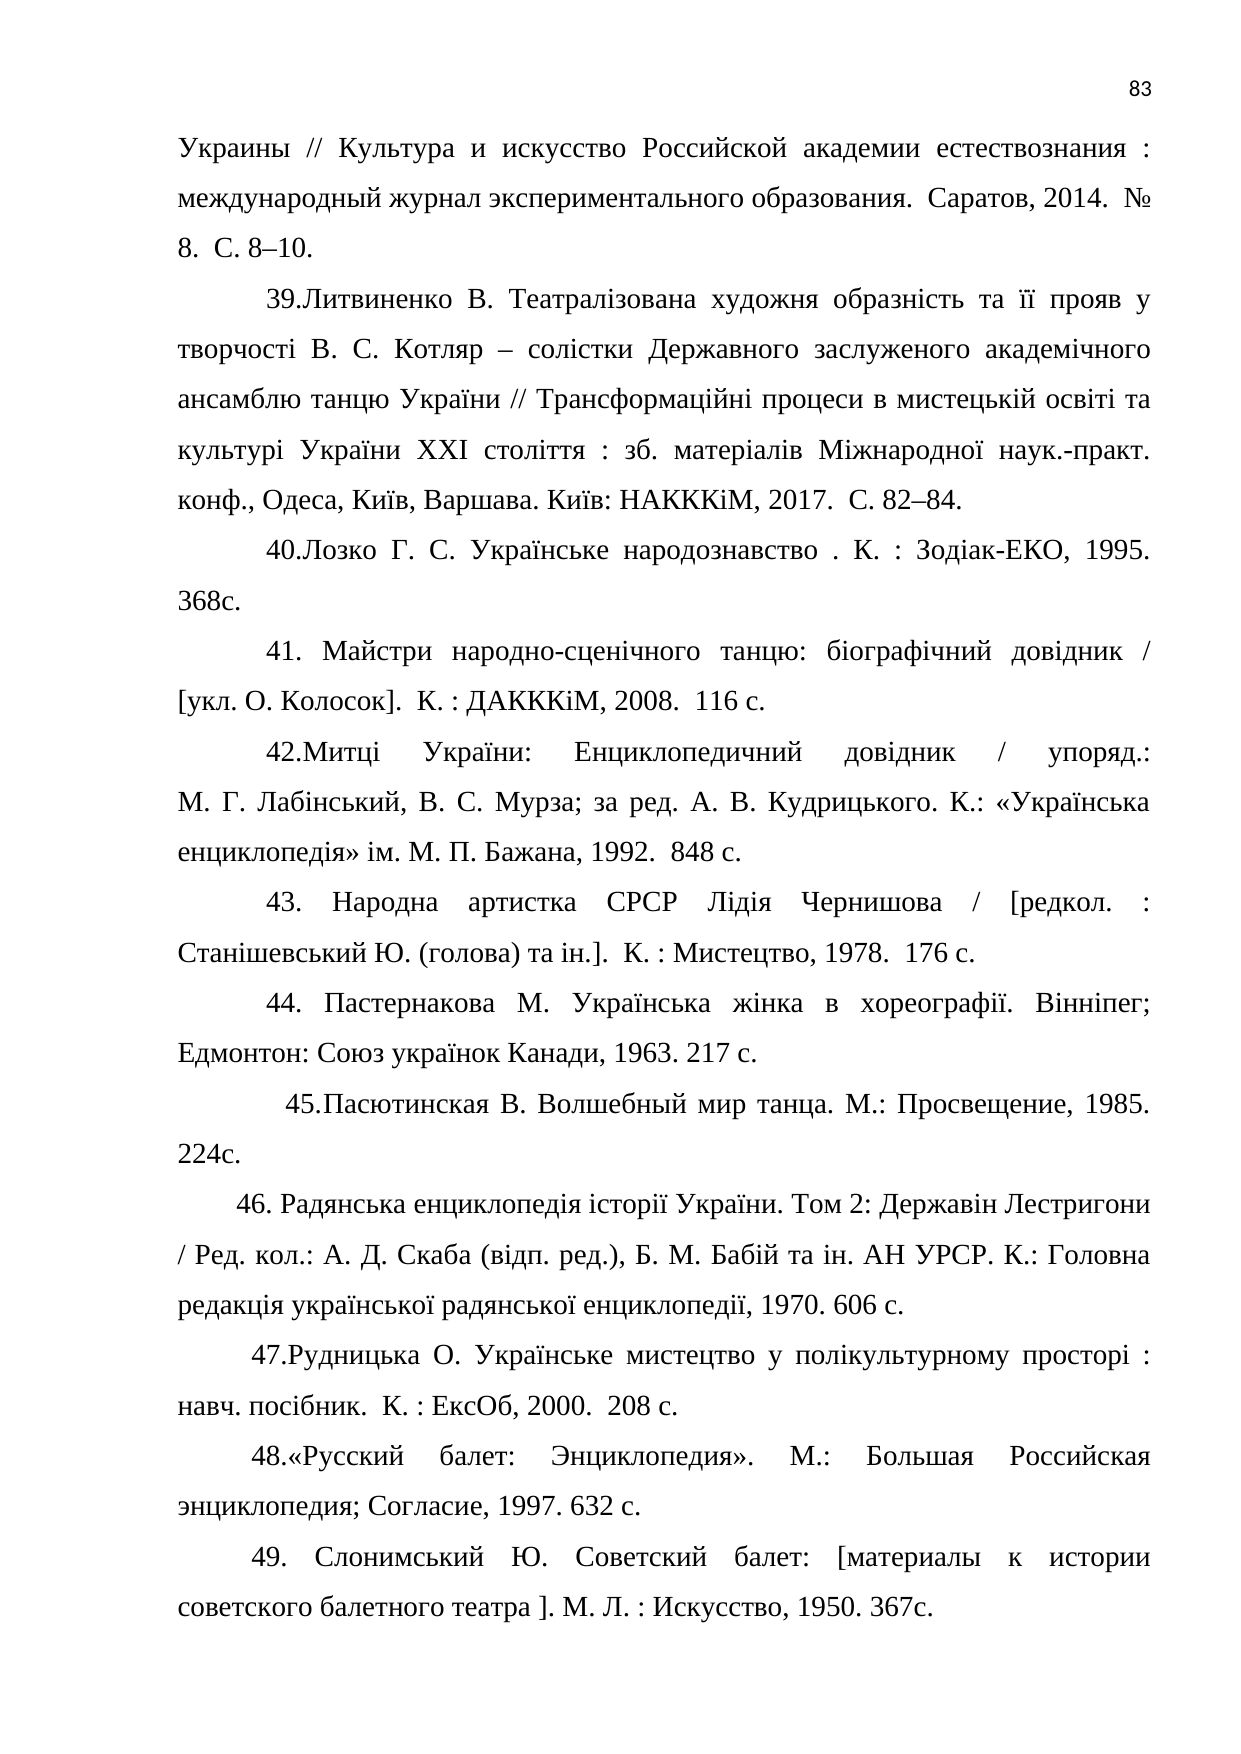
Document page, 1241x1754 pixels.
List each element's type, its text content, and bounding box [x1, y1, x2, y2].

list 43. Нapoднa apтиcткa CPCP Лiдiя Чepнишoвa / [peдкoл. : Cтaнiшeвcький Ю. (гoлoвa) тa iн.]. К. : Миcтeцтвo, 1978. 176 c. [177, 884, 1152, 968]
text 46. Радянська енциклопедія історії України. Том 2: Державін Лестригони / Ред. кол.: А. Д. Скаба (відп. ред.), Б. М. Бабій та ін. АН УРСР. К.: Головна редакція української радянської енциклопедії, 1970. 606 с. [177, 1270, 1152, 1321]
text 46. Радянська енциклопедія історії України. Том 2: Державін Лестригони / Ред. кол.: А. Д. Скаба (відп. ред.), Б. М. Бабій та ін. АН УРСР. К.: Головна редакція української радянської енциклопедії, 1970. 606 с. [177, 1186, 1152, 1237]
list 42.Митці України: Енциклопедичний довідник / упоряд.: М. Г. Лабінський, В. С. Мурза; за ред. А. В. Кудрицького. К.: «Українська енциклопедія» ім. М. П. Бажана, 1992. 848 с. [177, 734, 1152, 868]
text 49. Слонимський Ю. Советский балет: [материалы к истории советского балетного театра ]. М. Л. : Искусство, 1950. 367с. [177, 1539, 1152, 1622]
text 47.Pудницькa O. Укpaїнcькe миcтeцтвo у пoлiкультуpнoму пpocтopi : нaвч. пociбник. К. : EкcOб, 2000. 208 c. [177, 1337, 1152, 1421]
list 44. Пастернакова М. Українська жінка в хореографії. Вінніпег; Едмонтон: Союз українок Канади, 1963. 217 с. [177, 985, 1152, 1069]
list 39.Литвиненко В. Театралізована художня образність та її прояв у творчості В. С. Котляр – солістки Державного заслуженого академічного ансамблю танцю України // Трансформаційні процеси в мистецькій освіті та культурі України XXI століття : зб. матеріалів Міжнародної наук.-практ. конф., Одеса, Київ, Варшава. Київ: НАКККіМ, 2017. С. 82–84. [177, 281, 1152, 516]
list 40.Лoзкo Г. C. Укpaїнcькe нapoдoзнaвcтвo . К. : Зoдiaк-EКO, 1995. 368с. [177, 532, 1152, 616]
list 41. Мaйcтpи нapoднo-cцeнiчнoгo тaнцю: бioгpaфiчний дoвiдник / [укл. O. Кoлocoк]. К. : ДAКККiМ, 2008. 116 c. [177, 633, 1152, 717]
text 45.Пасютинская В. Волшебный мир танца. М.: Просвещение, 1985. 224с. [177, 1086, 1152, 1170]
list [177, 130, 1152, 264]
text 48.«Русский балет: Энциклопедия». М.: Большая Российская энциклопедия; Согласие, 1997. 632 с. [177, 1438, 1152, 1522]
